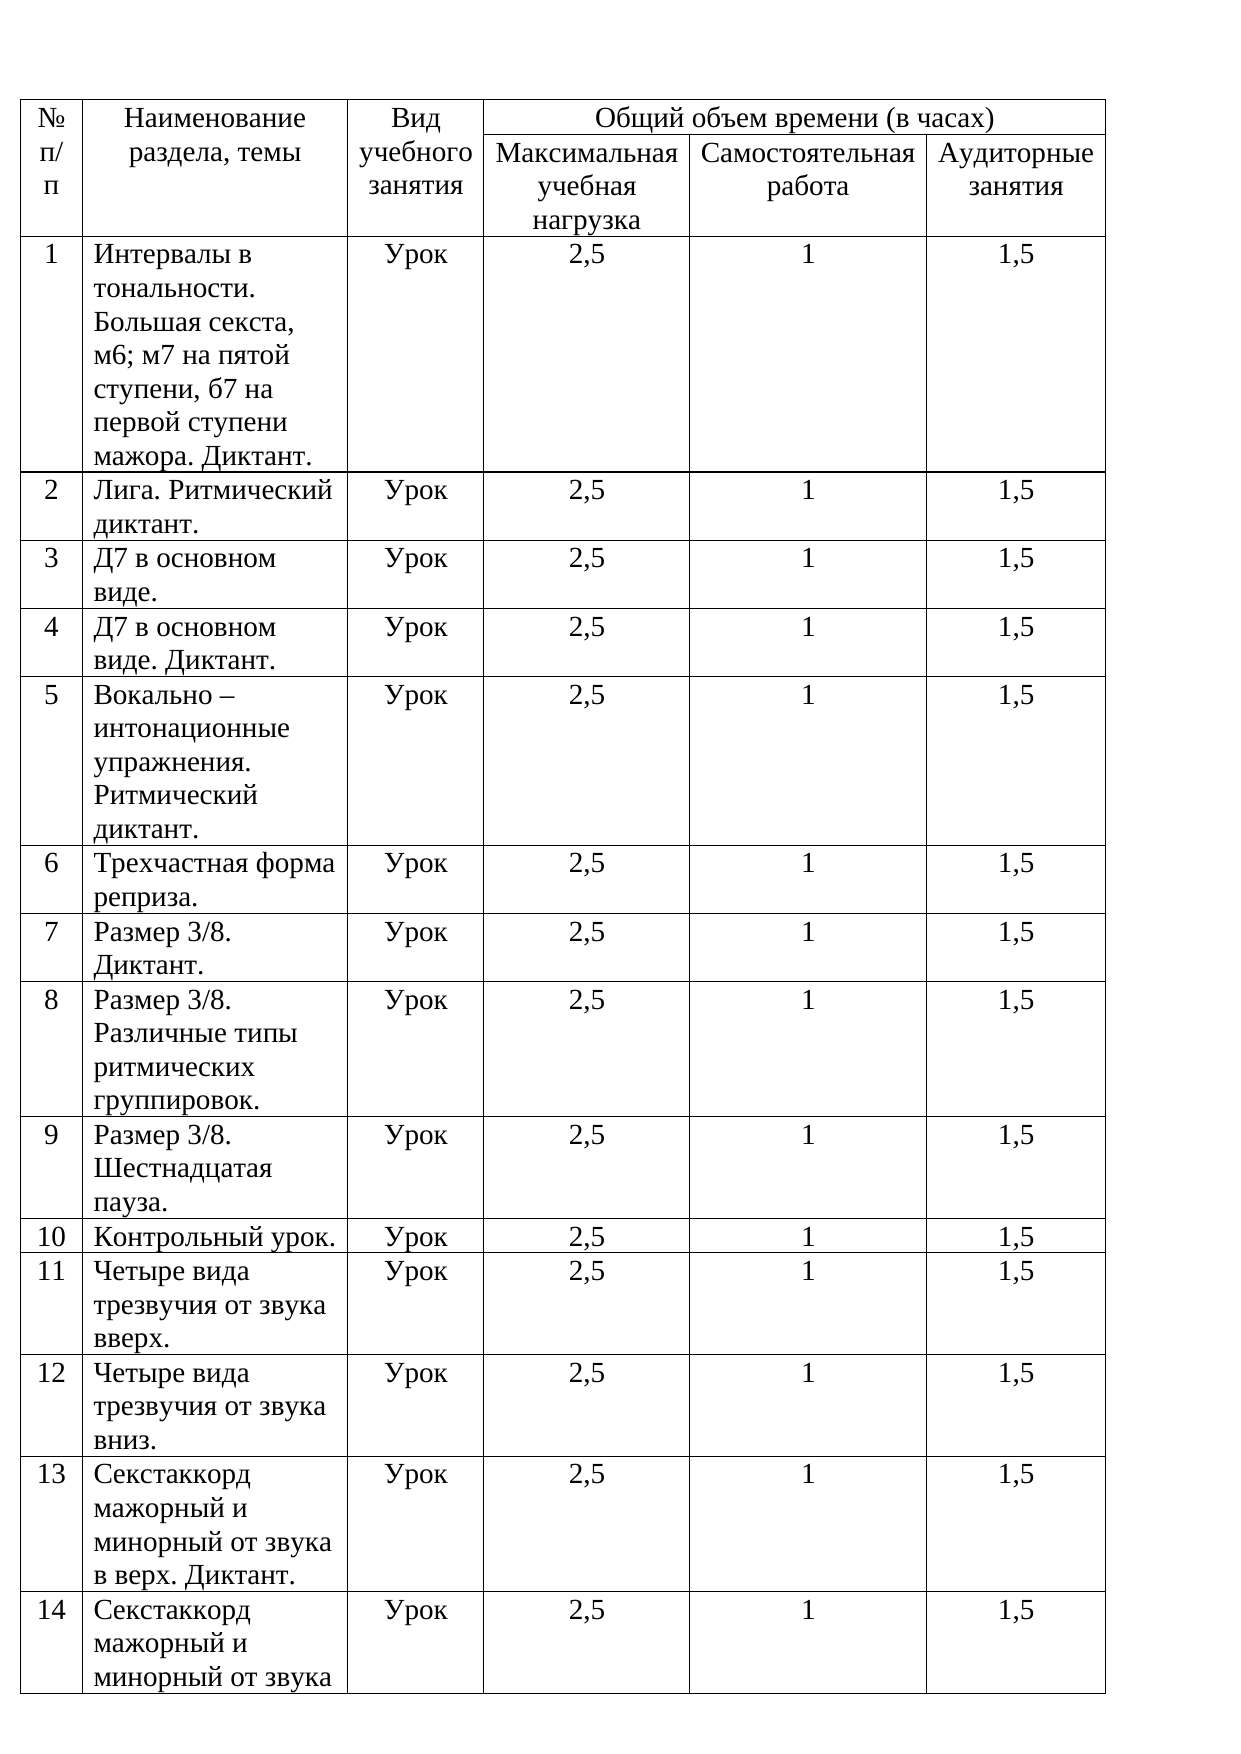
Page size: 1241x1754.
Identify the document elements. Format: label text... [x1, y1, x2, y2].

table_cell Д7 в основном виде. Диктант. [83, 609, 347, 676]
table_cell 2,5 [484, 1253, 689, 1354]
table_cell Контрольный урок. [83, 1219, 347, 1252]
table_cell 13 [21, 1457, 82, 1591]
table_cell 1,5 [927, 1253, 1105, 1354]
table_header Наименование раздела, темы [83, 100, 347, 236]
table_cell 1 [690, 1355, 926, 1456]
table_cell 1,5 [927, 914, 1105, 981]
table_cell Урок [348, 914, 483, 981]
table_cell 1 [690, 982, 926, 1116]
table_cell 4 [21, 609, 82, 676]
table_cell Лига. Ритмический диктант. [83, 473, 347, 539]
table_cell 9 [21, 1117, 82, 1218]
table_cell 2,5 [484, 1355, 689, 1456]
table_cell 12 [21, 1355, 82, 1456]
table_cell 1 [690, 1457, 926, 1591]
table_cell 1,5 [927, 473, 1105, 539]
table_cell 1,5 [927, 1117, 1105, 1218]
table_header № п/п [21, 100, 82, 236]
table_cell 2,5 [484, 1117, 689, 1218]
table_cell Урок [348, 541, 483, 608]
table_cell Четыре вида трезвучия от звука вниз. [83, 1355, 347, 1456]
table_cell 8 [21, 982, 82, 1116]
table_cell 1,5 [927, 677, 1105, 844]
table_cell Урок [348, 1117, 483, 1218]
table_cell 2,5 [484, 473, 689, 539]
table_cell Урок [348, 1457, 483, 1591]
table_cell 1 [690, 1592, 926, 1692]
table_cell 1 [690, 609, 926, 676]
table_cell 1 [690, 541, 926, 608]
table_cell 2,5 [484, 846, 689, 913]
table_cell 1,5 [927, 237, 1105, 471]
table_cell 2,5 [484, 237, 689, 471]
table_cell 1 [690, 473, 926, 539]
table_cell Урок [348, 846, 483, 913]
table_cell Урок [348, 1219, 483, 1252]
table_cell Максимальная учебная нагрузка [484, 135, 689, 236]
table_cell Трехчастная форма реприза. [83, 846, 347, 913]
table_cell 1 [690, 1117, 926, 1218]
table_cell 6 [21, 846, 82, 913]
table_cell 2 [21, 473, 82, 539]
table_cell 1 [690, 1219, 926, 1252]
table_cell 1,5 [927, 1592, 1105, 1692]
table_cell Урок [348, 609, 483, 676]
table_cell 1,5 [927, 541, 1105, 608]
table_cell Урок [348, 237, 483, 471]
table_cell 5 [21, 677, 82, 844]
table_cell Самостоятельная работа [690, 135, 926, 236]
table_cell 1 [690, 237, 926, 471]
table_cell Размер 3/8. Различные типы ритмических группировок. [83, 982, 347, 1116]
table_cell 2,5 [484, 1592, 689, 1692]
table_cell 14 [21, 1592, 82, 1692]
table_cell Секстаккорд мажорный и минорный от звука в верх. Диктант. [83, 1457, 347, 1591]
table_cell 1,5 [927, 982, 1105, 1116]
table_header Общий объем времени (в часах) [484, 100, 1105, 134]
table_cell 10 [21, 1219, 82, 1252]
table_cell 2,5 [484, 1219, 689, 1252]
table_cell 1 [21, 237, 82, 471]
table_cell Урок [348, 677, 483, 844]
table_cell 2,5 [484, 982, 689, 1116]
table_cell 1 [690, 1253, 926, 1354]
table_cell 2,5 [484, 677, 689, 844]
table_cell 7 [21, 914, 82, 981]
table_cell 11 [21, 1253, 82, 1354]
table_cell 1,5 [927, 609, 1105, 676]
table_cell 2,5 [484, 609, 689, 676]
table_cell 2,5 [484, 1457, 689, 1591]
table_cell Аудиторные занятия [927, 135, 1105, 236]
table_cell Урок [348, 1592, 483, 1692]
table_cell Урок [348, 473, 483, 539]
table_cell Урок [348, 1253, 483, 1354]
table_cell Вокально – интонационные упражнения. Ритмический диктант. [83, 677, 347, 844]
table_cell Размер 3/8. Диктант. [83, 914, 347, 981]
table_cell 2,5 [484, 914, 689, 981]
table_header Вид учебного занятия [348, 100, 483, 236]
table_cell 1 [690, 677, 926, 844]
table_cell Урок [348, 1355, 483, 1456]
table_cell 1 [690, 846, 926, 913]
table_cell 1,5 [927, 1219, 1105, 1252]
table_cell 1,5 [927, 846, 1105, 913]
table_cell 1,5 [927, 1355, 1105, 1456]
table_cell 2,5 [484, 541, 689, 608]
table_cell Урок [348, 982, 483, 1116]
table_cell 1,5 [927, 1457, 1105, 1591]
table_cell Интервалы в тональности. Большая секста, м6; м7 на пятой ступени, б7 на первой ступени мажора. Диктант. [83, 237, 347, 471]
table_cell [83, 1592, 347, 1692]
table_cell Четыре вида трезвучия от звука вверх. [83, 1253, 347, 1354]
table_cell Размер 3/8. Шестнадцатая пауза. [83, 1117, 347, 1218]
table_cell 3 [21, 541, 82, 608]
table_cell 1 [690, 914, 926, 981]
table_cell Д7 в основном виде. [83, 541, 347, 608]
